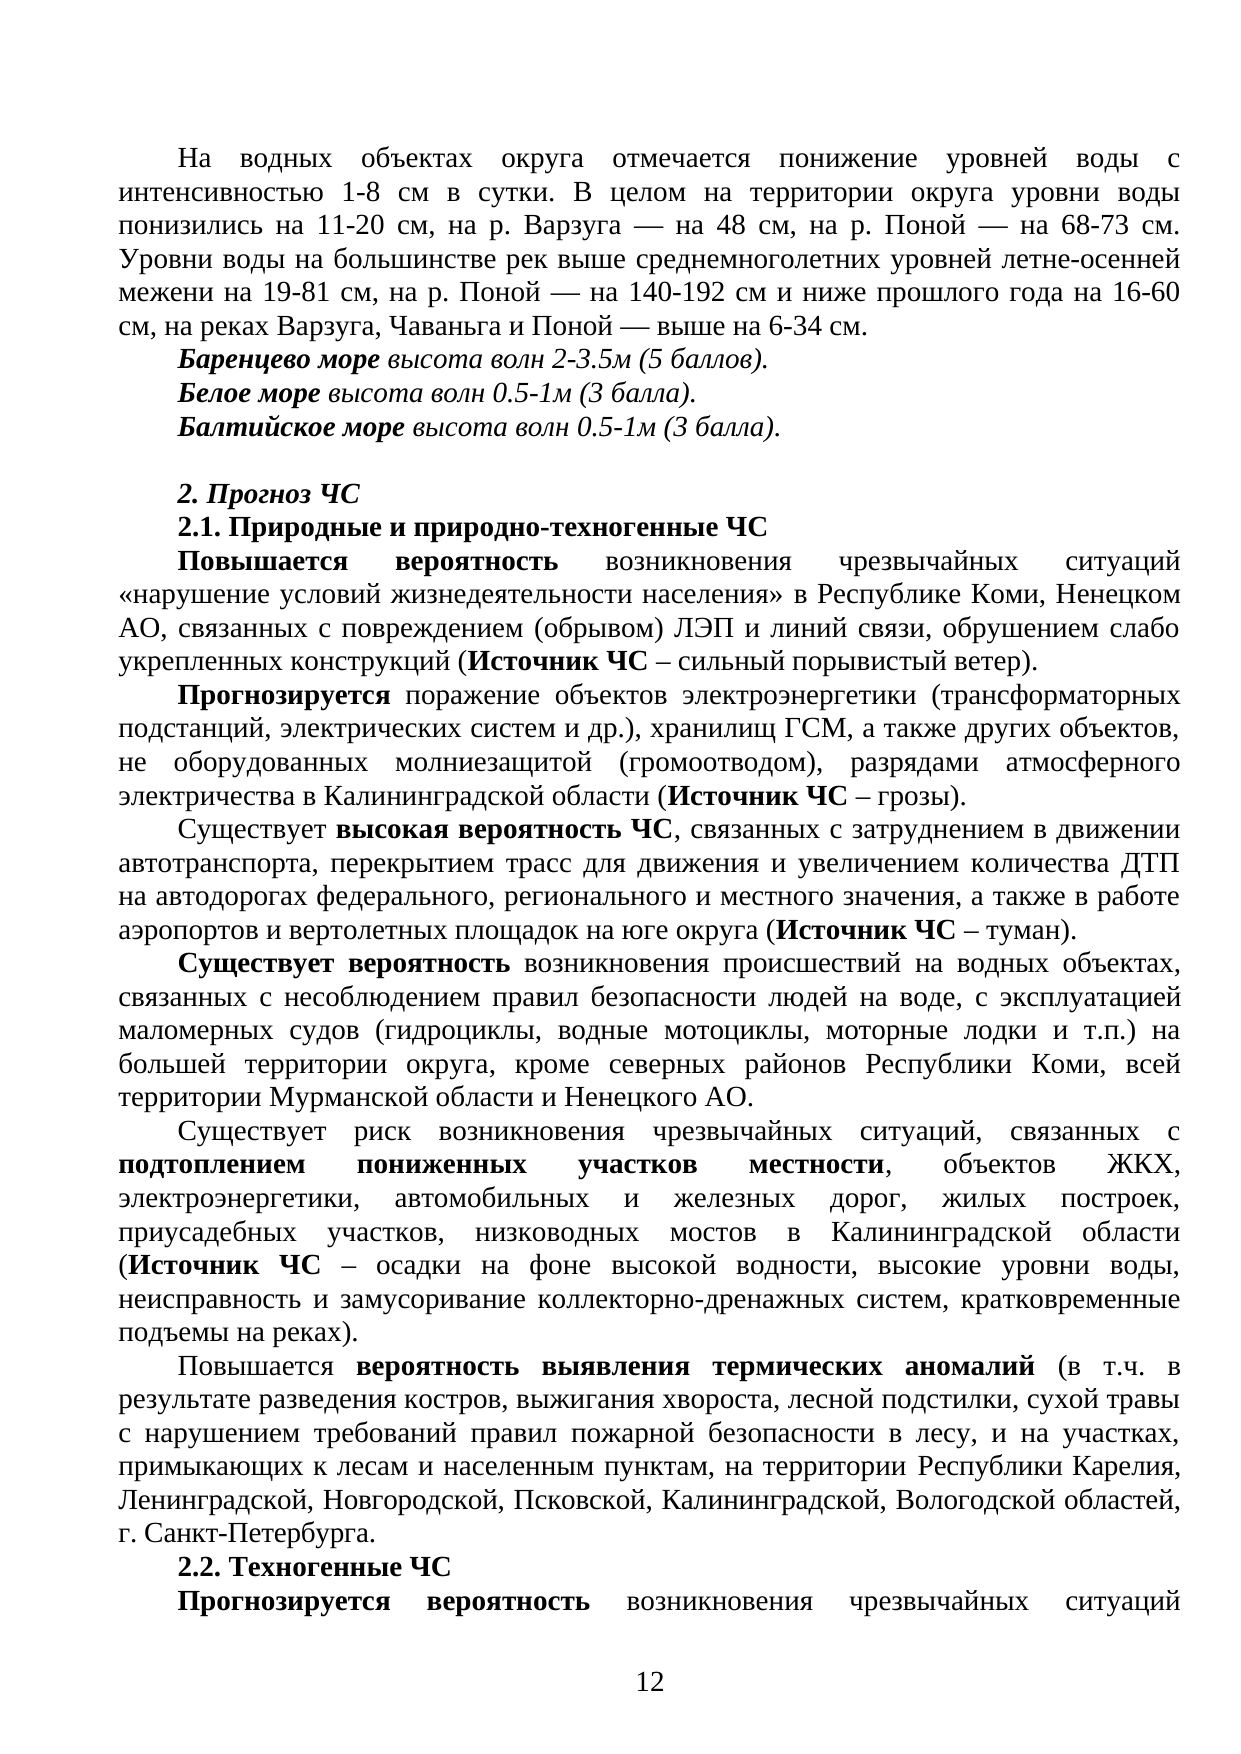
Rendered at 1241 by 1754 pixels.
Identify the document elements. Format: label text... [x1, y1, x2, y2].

text 2. Прогноз ЧС [118, 476, 1181, 509]
text Балтийское море высота волн 0.5-1м (3 балла). [118, 409, 1181, 442]
text Белое море высота волн 0.5-1м (3 балла). [118, 375, 1181, 409]
text Повышается вероятность выявления термических аномалий (в т.ч. в результате разведения костров, выжигания хвороста, лесной подстилки, сухой травы с нарушением требований правил пожарной безопасности в лесу, и на участках, примыкающих к лесам и населенным пунктам, на территории Республики Карелия, Ленинградской, Новгородской, Псковской, Калининградской, Вологодской областей, г. Санкт-Петербурга. [118, 1348, 1181, 1549]
text Существует вероятность возникновения происшествий на водных объектах, связанных с несоблюдением правил безопасности людей на воде, с эксплуатацией маломерных судов (гидроциклы, водные мотоциклы, моторные лодки и т.п.) на большей территории округа, кроме северных районов Республики Коми, всей территории Мурманской области и Ненецкого АО. [118, 945, 1181, 1113]
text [118, 1583, 1181, 1616]
text На водных объектах округа отмечается понижение уровней воды с интенсивностью 1-8 см в сутки. В целом на территории округа уровни воды понизились на 11-20 см, на р. Варзуга — на 48 см, на р. Поной — на 68-73 см. Уровни воды на большинстве рек выше среднемноголетних уровней летне-осенней межени на 19-81 см, на р. Поной — на 140-192 см и ниже прошлого года на 16-60 см, на реках Варзуга, Чаваньга и Поной — выше на 6-34 см. [118, 140, 1181, 342]
text Баренцево море высота волн 2-3.5м (5 баллов). [118, 342, 1181, 375]
text 2.2. Техногенные ЧС [118, 1549, 1181, 1583]
text Повышается вероятность возникновения чрезвычайных ситуаций «нарушение условий жизнедеятельности населения» в Республике Коми, Ненецком АО, связанных с повреждением (обрывом) ЛЭП и линий связи, обрушением слабо укрепленных конструкций (Источник ЧС – сильный порывистый ветер). [118, 543, 1181, 677]
text Существует риск возникновения чрезвычайных ситуаций, связанных с подтоплением пониженных участков местности, объектов ЖКХ, электроэнергетики, автомобильных и железных дорог, жилых построек, приусадебных участков, низководных мостов в Калининградской области (Источник ЧС – осадки на фоне высокой водности, высокие уровни воды, неисправность и замусоривание коллекторно-дренажных систем, кратковременные подъемы на реках). [118, 1113, 1181, 1348]
text Прогнозируется поражение объектов электроэнергетики (трансформаторных подстанций, электрических систем и др.), хранилищ ГСМ, а также других объектов, не оборудованных молниезащитой (громоотводом), разрядами атмосферного электричества в Калининградской области (Источник ЧС – грозы). [118, 677, 1181, 811]
text Существует высокая вероятность ЧС, связанных с затруднением в движении автотранспорта, перекрытием трасс для движения и увеличением количества ДТП на автодорогах федерального, регионального и местного значения, а также в работе аэропортов и вертолетных площадок на юге округа (Источник ЧС – туман). [118, 811, 1181, 945]
text 2.1. Природные и природно-техногенные ЧС [118, 509, 1181, 543]
